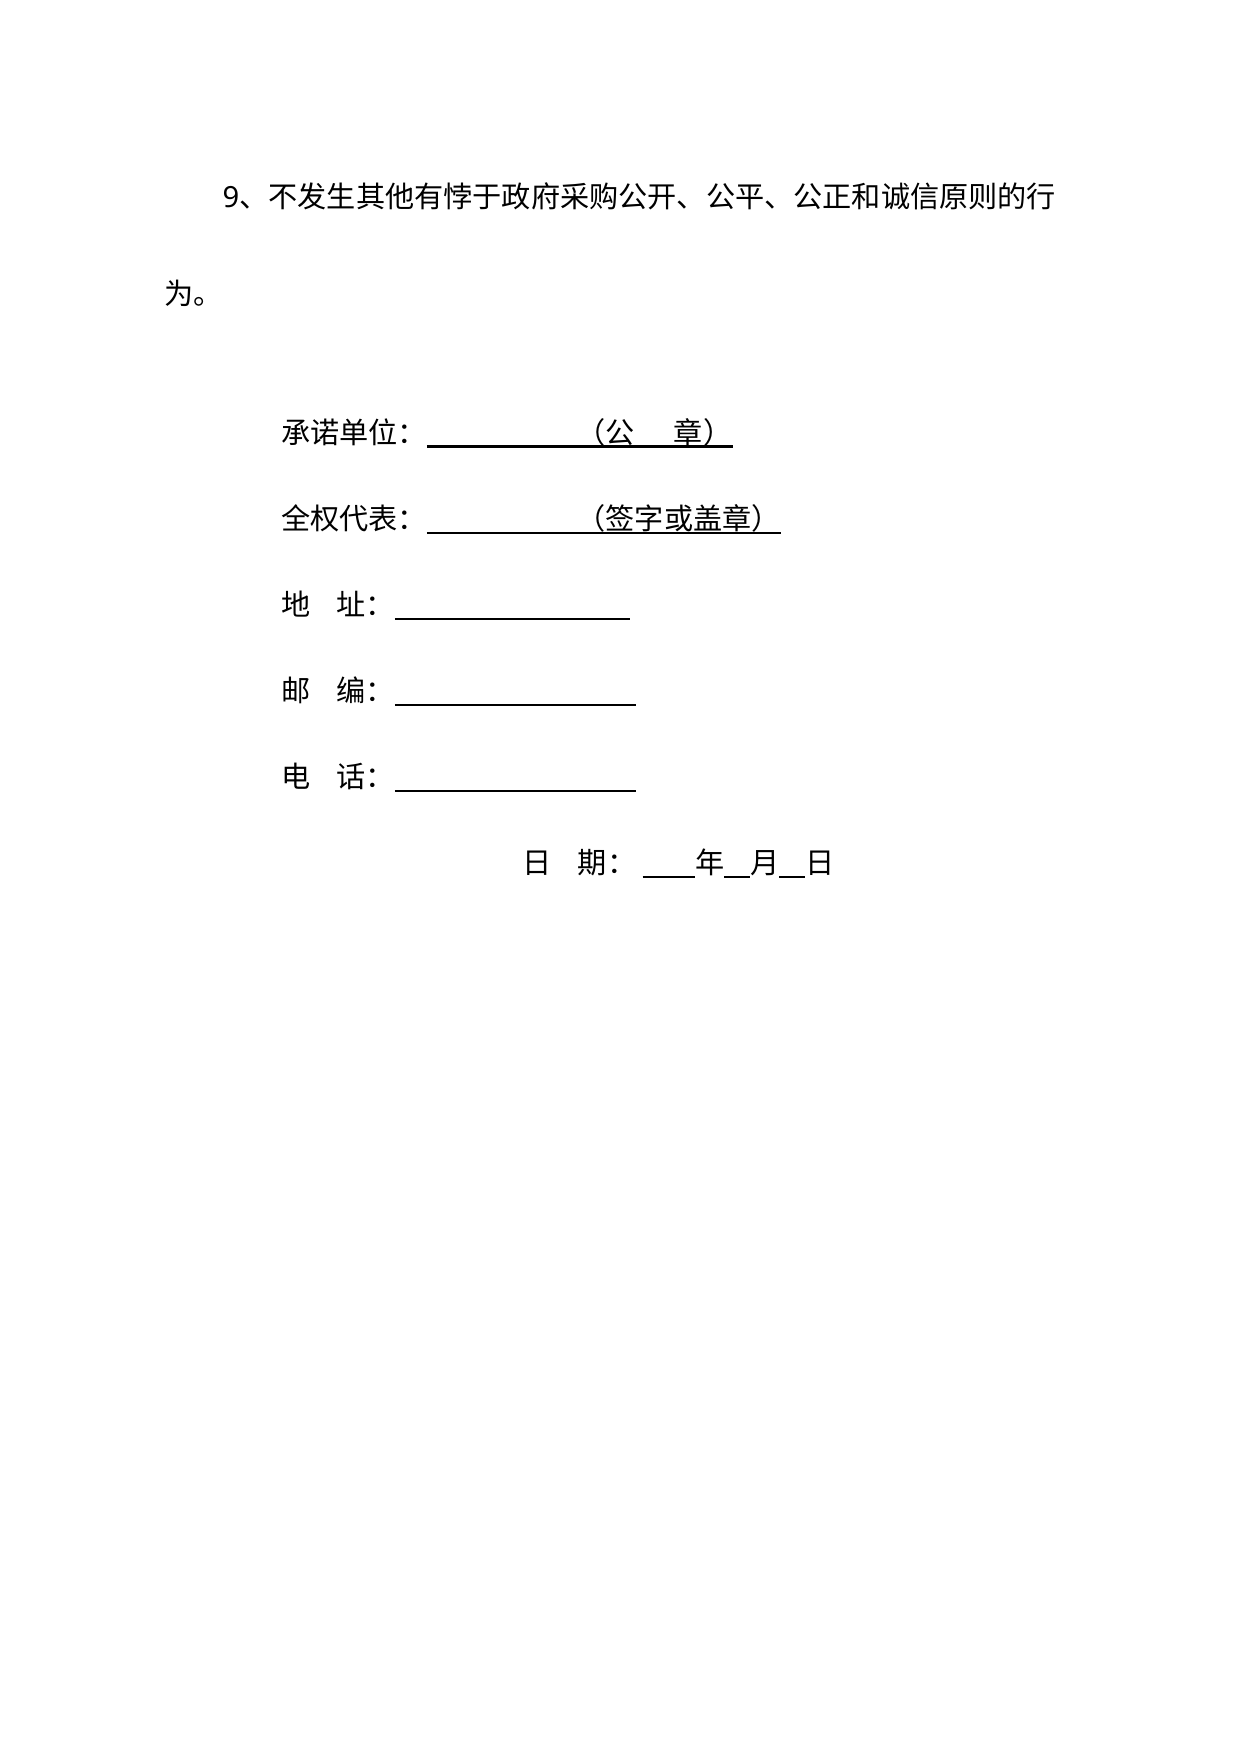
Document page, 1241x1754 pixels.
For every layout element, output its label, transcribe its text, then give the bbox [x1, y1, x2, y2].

text 全权代表： （签字或盖章） [164, 484, 1076, 549]
text 9、不发生其他有悖于政府采购公开、公平、公正和诚信原则的行为。 [164, 162, 1076, 324]
text 地 址： [164, 570, 1076, 635]
text 日 期： 年 月 日 [164, 829, 1076, 894]
text 电 话： [164, 742, 1076, 807]
text 邮 编： [164, 656, 1076, 721]
text 承诺单位： （公 章） [164, 398, 1076, 463]
